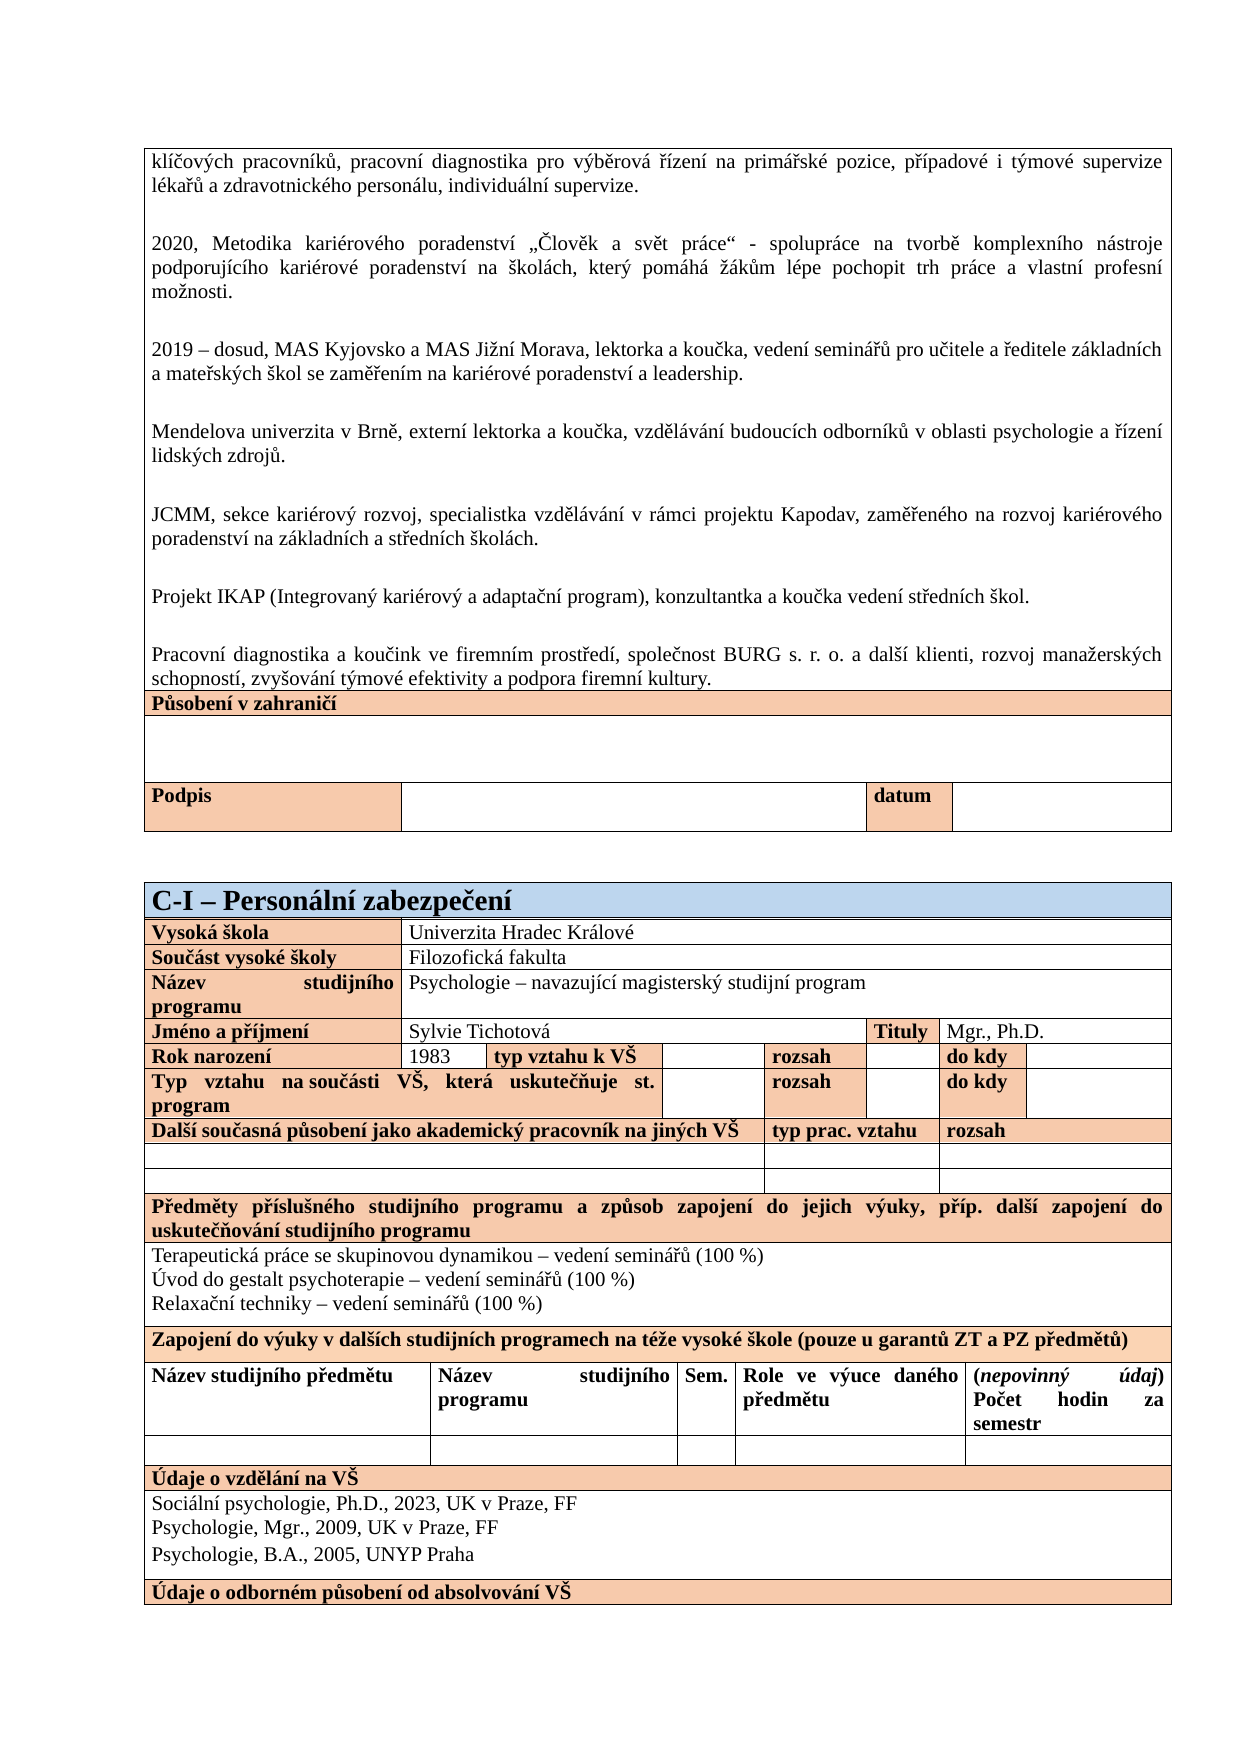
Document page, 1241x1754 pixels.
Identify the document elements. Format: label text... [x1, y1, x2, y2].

table_cell [1027, 1044, 1171, 1068]
table_cell Zapojení do výuky v dalších studijních programech na téže vysoké škole (pouze u garantů ZT a PZ předmětů) [145, 1327, 1171, 1362]
table_cell [145, 1436, 430, 1464]
table_cell [867, 1044, 939, 1068]
table_cell Název studijního programu [431, 1363, 677, 1435]
table_cell Údaje o vzdělání na VŠ [145, 1466, 1171, 1490]
table_cell Název studijního programu [145, 970, 401, 1018]
table_cell [431, 1436, 677, 1464]
table_cell Jméno a příjmení [145, 1019, 401, 1043]
table_cell Typ vztahu na součásti VŠ, která uskutečňuje st. program [145, 1069, 662, 1117]
table_cell Rok narození [145, 1044, 401, 1068]
table_cell [663, 1069, 764, 1117]
table_cell Univerzita Hradec Králové [402, 920, 1171, 944]
table_cell Název studijního předmětu [145, 1363, 430, 1435]
table_cell Podpis [145, 783, 401, 831]
table_cell Psychologie – navazující magisterský studijní program [402, 970, 1171, 1018]
table_cell typ prac. vztahu [765, 1119, 939, 1142]
table_cell [1027, 1069, 1171, 1117]
table_cell datum [867, 783, 952, 831]
table_cell 1983 [402, 1044, 486, 1068]
table_cell Sylvie Tichotová [402, 1019, 866, 1043]
table_cell [663, 1044, 764, 1068]
table_cell Tituly [867, 1019, 939, 1043]
table_cell Působení v zahraničí [145, 691, 1171, 715]
table_cell rozsah [765, 1069, 866, 1117]
table_cell [145, 1169, 764, 1193]
table_cell [145, 1144, 764, 1168]
table_cell [736, 1436, 965, 1464]
table_cell Terapeutická práce se skupinovou dynamikou – vedení seminářů (100 %) Úvod do gestalt psychoterapie – vedení seminářů (100 %) Relaxační techniky – vedení seminářů (100 %) [145, 1243, 1171, 1326]
table_cell [940, 1144, 1171, 1168]
table_header C-I – Personální zabezpečení [145, 883, 1171, 917]
table_cell [678, 1436, 735, 1464]
table_cell [953, 783, 1171, 831]
table_cell rozsah [940, 1119, 1171, 1142]
table_cell typ vztahu k VŠ [487, 1044, 662, 1068]
table_cell [940, 1169, 1171, 1193]
table_cell [765, 1144, 939, 1168]
table_cell [966, 1436, 1171, 1464]
table_cell do kdy [940, 1044, 1026, 1068]
table_cell [765, 1169, 939, 1193]
table_cell Sociální psychologie, Ph.D., 2023, UK v Praze, FF Psychologie, Mgr., 2009, UK v Praze, FF Psychologie, B.A., 2005, UNYP Praha [145, 1491, 1171, 1579]
table_cell [145, 716, 1171, 782]
table_cell Další současná působení jako akademický pracovník na jiných VŠ [145, 1119, 764, 1142]
table_cell Mgr., Ph.D. [940, 1019, 1171, 1043]
table_cell (nepovinný údaj) Počet hodin za semestr [966, 1363, 1171, 1435]
table_cell [402, 783, 866, 831]
table_cell rozsah [765, 1044, 866, 1068]
table_cell Filozofická fakulta [402, 945, 1171, 969]
table_cell Role ve výuce daného předmětu [736, 1363, 965, 1435]
table_cell do kdy [940, 1069, 1026, 1117]
table_cell [867, 1069, 939, 1117]
table_cell Předměty příslušného studijního programu a způsob zapojení do jejich výuky, příp. další zapojení do uskutečňování studijního programu [145, 1194, 1171, 1242]
table_cell Údaje o odborném působení od absolvování VŠ [145, 1580, 1171, 1604]
table_cell Součást vysoké školy [145, 945, 401, 969]
table_cell Sem. [678, 1363, 735, 1435]
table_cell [145, 149, 1171, 690]
table_cell Vysoká škola [145, 920, 401, 944]
